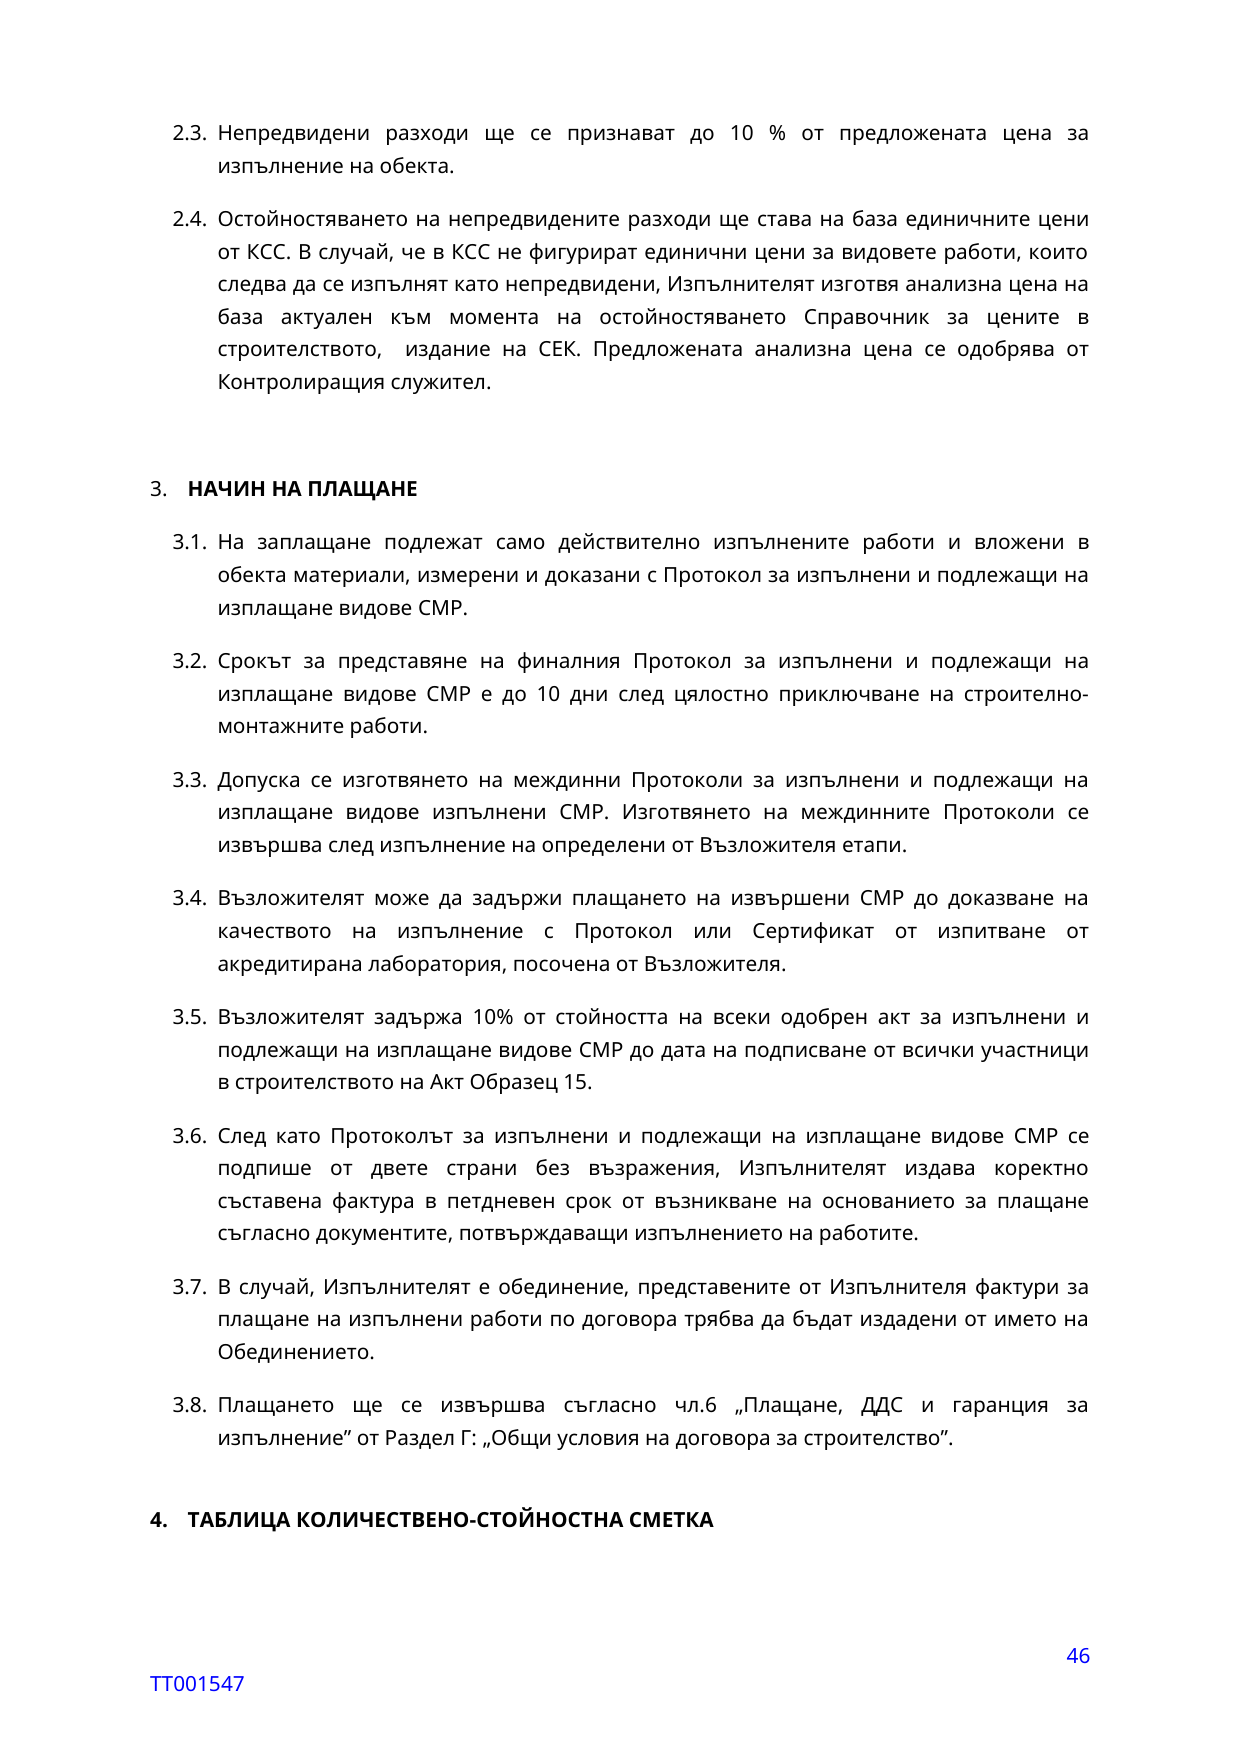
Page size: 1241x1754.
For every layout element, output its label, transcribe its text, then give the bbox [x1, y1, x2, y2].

list След като Протоколът за изпълнени и подлежащи на изплащане видове СМР се подпише от двете страни без възражения, Изпълнителят издава коректно съставена фактура в петдневен срок от възникване на основанието за плащане съгласно документите, потвърждаващи изпълнението на работите. [172, 1121, 1090, 1247]
list ТАБЛИЦА КОЛИЧЕСТВЕНО-СТОЙНОСТНА СМЕТКА [150, 1505, 1090, 1533]
list В случай, Изпълнителят е обединение, представените от Изпълнителя фактури за плащане на изпълнени работи по договора трябва да бъдат издадени от името на Обединението. [172, 1272, 1090, 1366]
list Срокът за представяне на финалния Протокол за изпълнени и подлежащи на изплащане видове СМР е до 10 дни след цялостно приключване на строително-монтажните работи. [172, 646, 1090, 740]
list Допуска се изготвянето на междинни Протоколи за изпълнени и подлежащи на изплащане видове изпълнени СМР. Изготвянето на междинните Протоколи се извършва след изпълнение на определени от Възложителя етапи. [172, 765, 1090, 858]
list Непредвидени разходи ще се признават до 10 % от предложената цена за изпълнение на обекта. [172, 118, 1090, 179]
list Възложителят може да задържи плащането на извършени СМР до доказване на качеството на изпълнение с Протокол или Сертификат от изпитване от акредитирана лаборатория, посочена от Възложителя. [172, 883, 1090, 977]
list Плащането ще се извършва съгласно чл.6 „Плащане, ДДС и гаранция за изпълнение” от Раздел Г: „Общи условия на договора за строителство”. [172, 1391, 1090, 1452]
list Остойностяването на непредвидените разходи ще става на база единичните цени от КСС. В случай, че в КСС не фигурират единични цени за видовете работи, които следва да се изпълнят като непредвидени, Изпълнителят изготвя анализна цена на база актуален към момента на остойностяването Справочник за цените в строителството, издание на СЕК. Предложената анализна цена се одобрява от Контролиращия служител. [172, 204, 1090, 396]
list На заплащане подлежат само действително изпълнените работи и вложени в обекта материали, измерени и доказани с Протокол за изпълнени и подлежащи на изплащане видове СМР. [172, 527, 1090, 621]
list НАЧИН НА ПЛАЩАНЕ [150, 474, 1090, 502]
list Възложителят задържа 10% от стойността на всеки одобрен акт за изпълнени и подлежащи на изплащане видове СМР до дата на подписване от всички участници в строителството на Акт Образец 15. [172, 1002, 1090, 1096]
